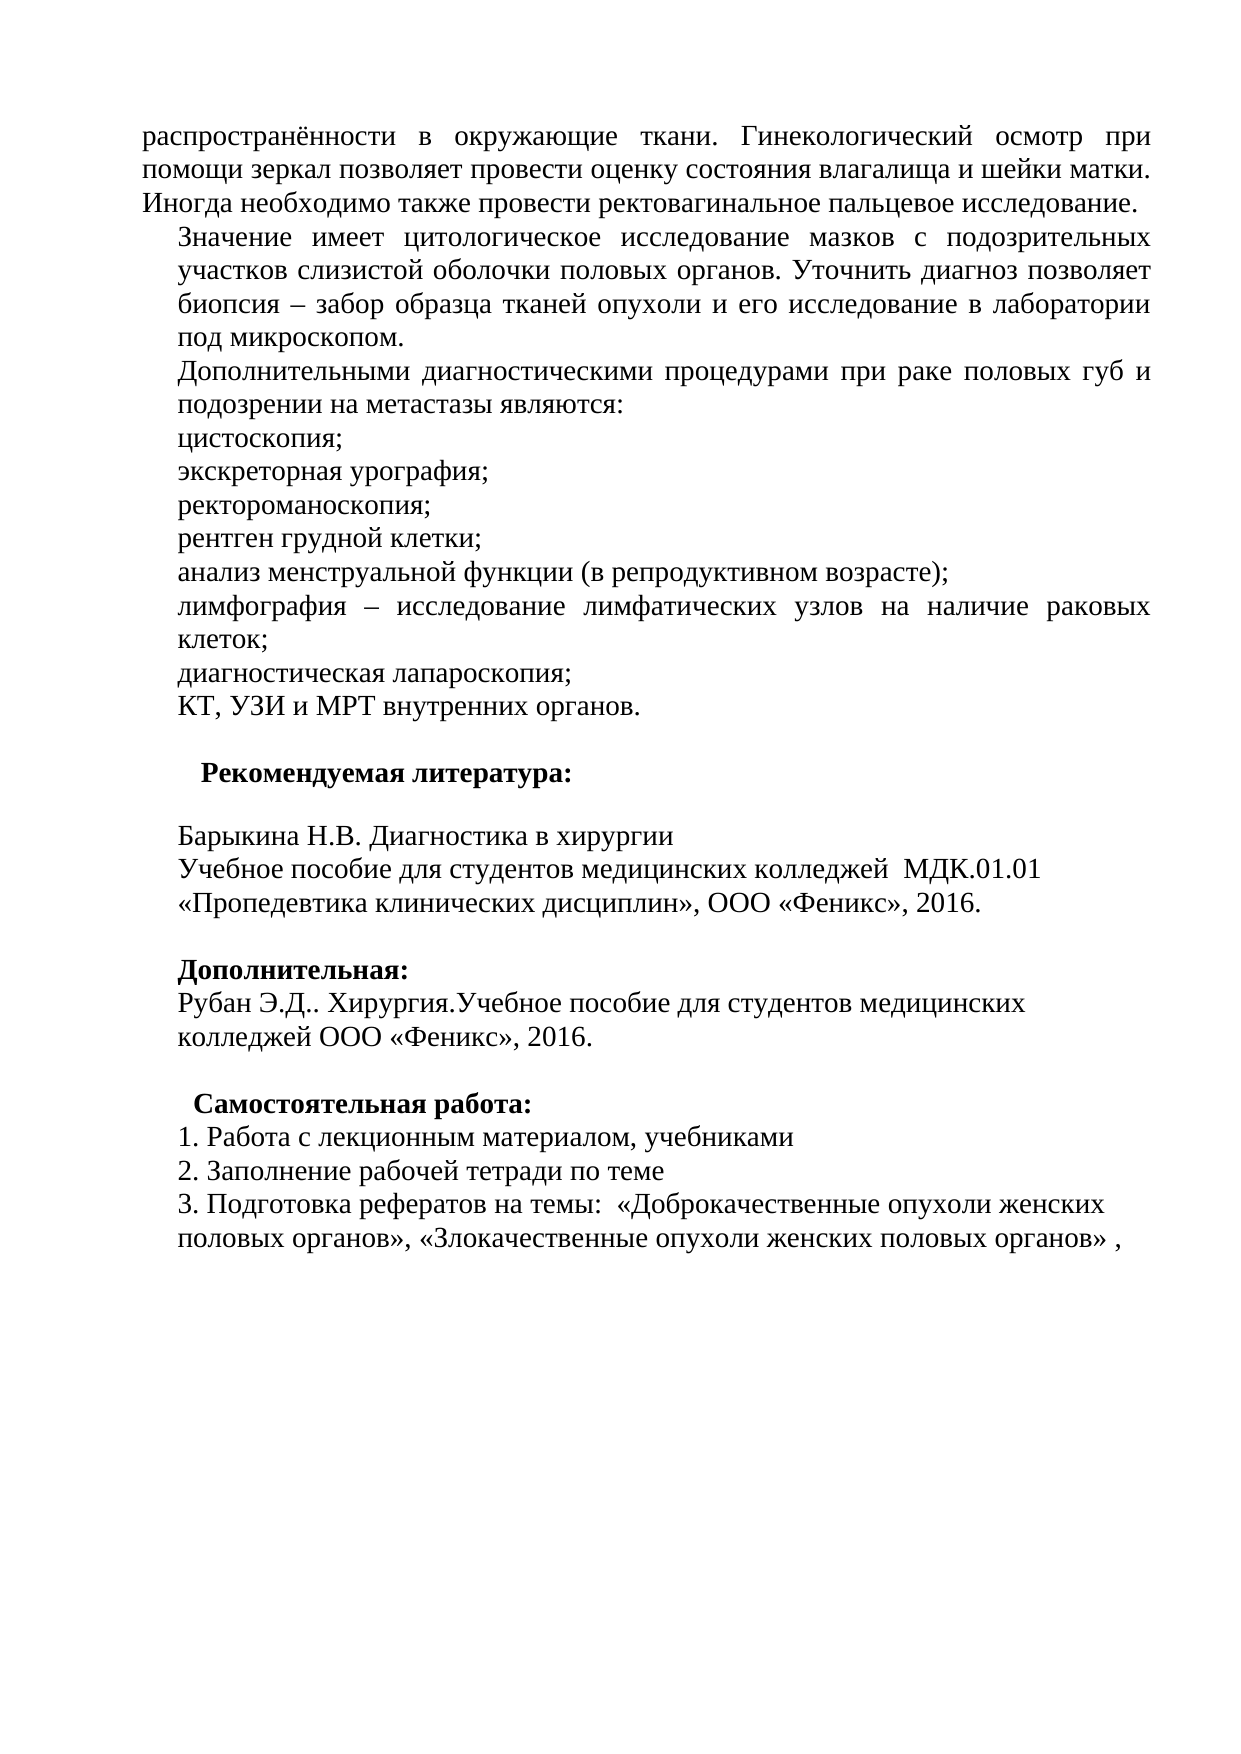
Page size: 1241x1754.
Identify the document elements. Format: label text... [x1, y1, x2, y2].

subtitle Самостоятельная работа: [177, 1086, 1152, 1119]
text диагностическая лапароскопия; [177, 655, 1152, 688]
text ректороманоскопия; [177, 487, 1152, 521]
text Дополнительными диагностическими процедурами при раке половых губ и подозрении на метастазы являются: [177, 353, 1152, 420]
text 3. Подготовка рефератов на темы: «Доброкачественные опухоли женских половых органов», «Злокачественные опухоли женских половых органов» , [177, 1187, 1152, 1254]
text Учебное пособие для студентов медицинских колледжей МДК.01.01 «Пропедевтика клинических дисциплин», ООО «Феникс», 2016. [177, 851, 1152, 918]
text Рубан Э.Д.. Хирургия.Учебное пособие для студентов медицинских колледжей ООО «Феникс», 2016. [177, 985, 1152, 1052]
text экскреторная урография; [177, 453, 1152, 487]
text Дополнительная: [177, 918, 1152, 985]
text Значение имеет цитологическое исследование мазков с подозрительных участков слизистой оболочки половых органов. Уточнить диагноз позволяет биопсия – забор образца тканей опухоли и его исследование в лаборатории под микроскопом. [177, 219, 1152, 353]
text Барыкина Н.В. Диагностика в хирургии [177, 818, 1152, 851]
text Рекомендуемая литература: [177, 755, 1152, 818]
text лимфография – исследование лимфатических узлов на наличие раковых клеток; [177, 588, 1152, 655]
text цистоскопия; [177, 420, 1152, 453]
text рентген грудной клетки; [177, 521, 1152, 554]
text анализ менструальной функции (в репродуктивном возрасте); [177, 554, 1152, 588]
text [142, 118, 1152, 219]
text КТ, УЗИ и МРТ внутренних органов. [177, 688, 1152, 722]
text 2. Заполнение рабочей тетради по теме [177, 1153, 1152, 1187]
text 1. Работа с лекционным материалом, учебниками [177, 1119, 1152, 1153]
